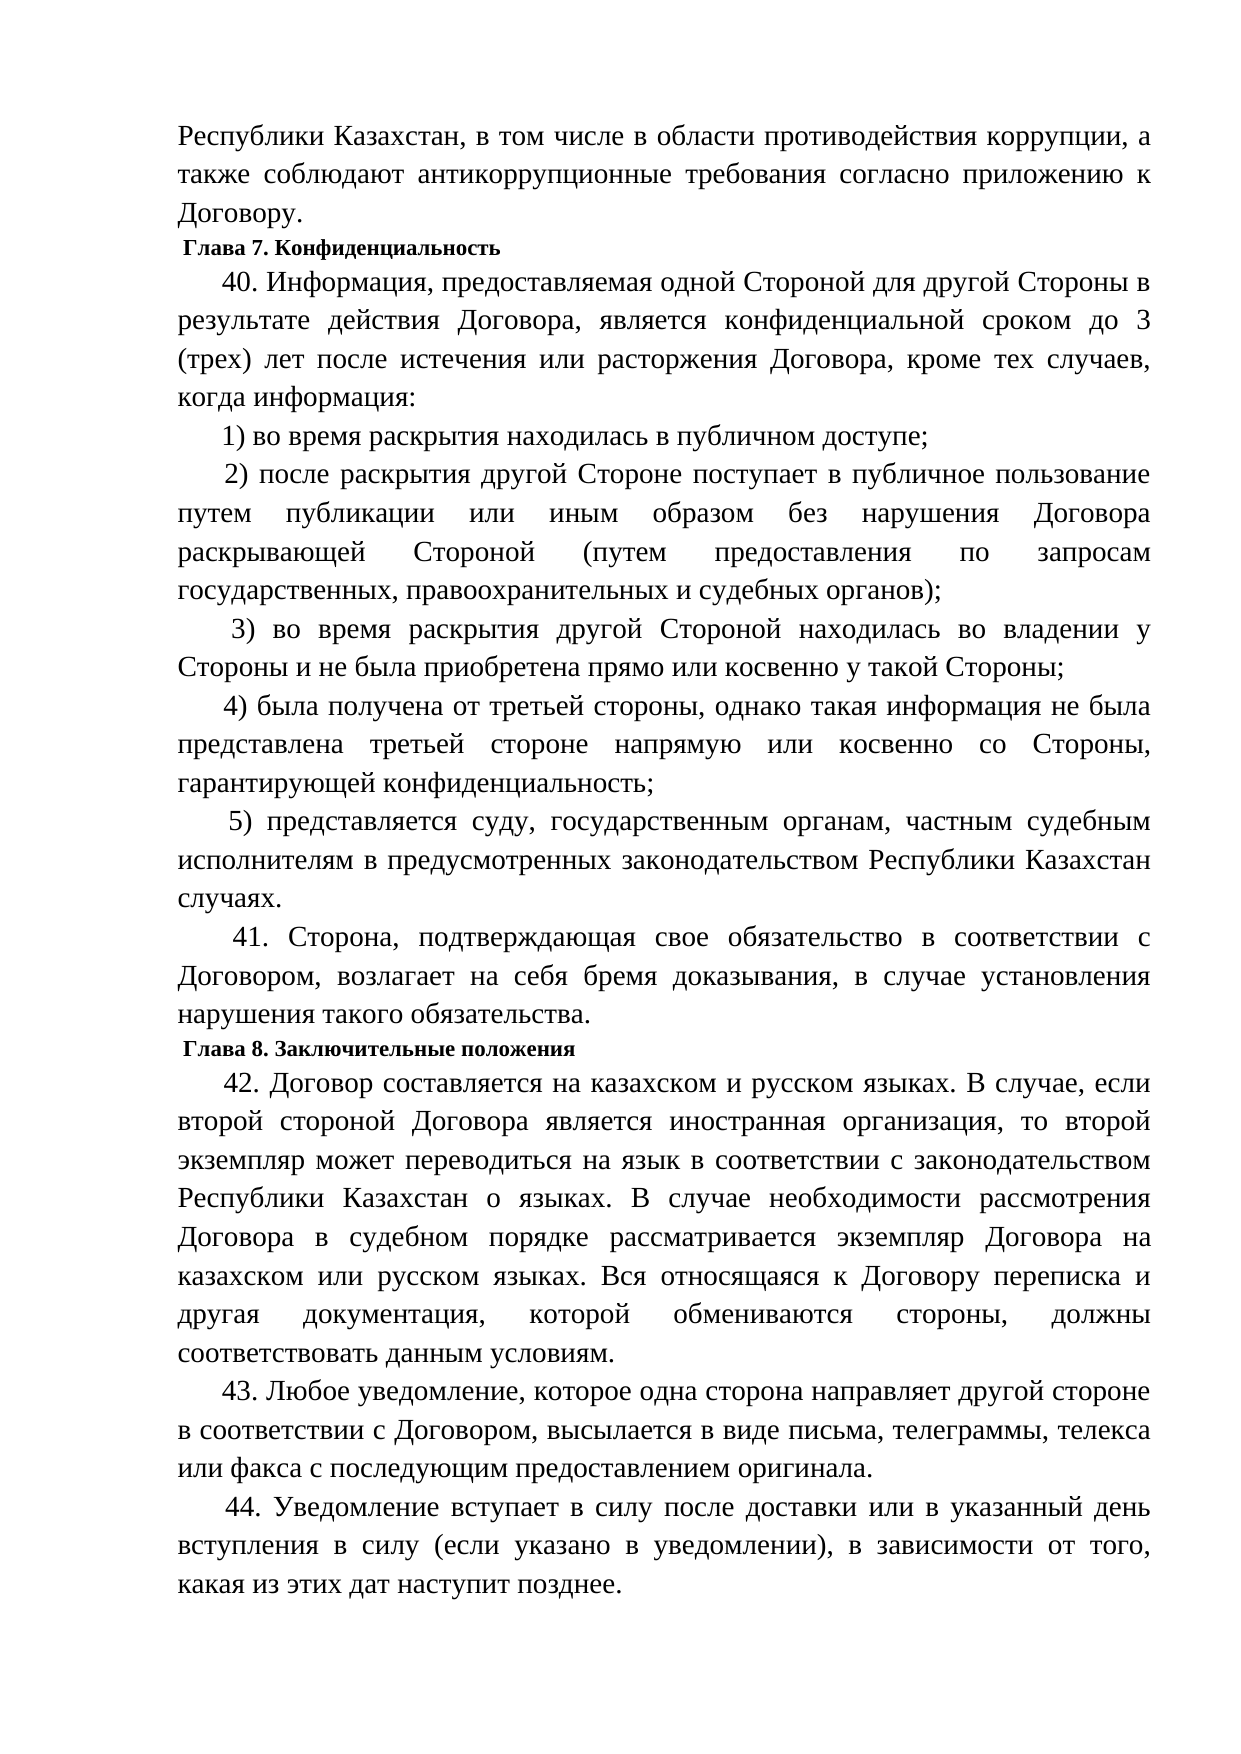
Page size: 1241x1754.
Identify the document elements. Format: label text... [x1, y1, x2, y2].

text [177, 118, 1152, 229]
text 5) представляется суду, государственным органам, частным судебным исполнителям в предусмотренных законодательством Республики Казахстан случаях. [177, 803, 1152, 914]
text 42. Договор составляется на казахском и русском языках. В случае, если второй стороной Договора является иностранная организация, то второй экземпляр может переводиться на язык в соответствии с законодательством Республики Казахстан о языках. В случае необходимости рассмотрения Договора в судебном порядке рассматривается экземпляр Договора на казахском или русском языках. Вся относящаяся к Договору переписка и другая документация, которой обмениваются стороны, должны соответствовать данным условиям. [177, 1065, 1152, 1368]
text 2) после раскрытия другой Стороне поступает в публичное пользование путем публикации или иным образом без нарушения Договора раскрывающей Стороной (путем предоставления по запросам государственных, правоохранительных и судебных органов); [177, 457, 1152, 606]
text Глава 7. Конфиденциальность [177, 234, 1152, 260]
text Глава 8. Заключительные положения [177, 1035, 1152, 1061]
text 3) во время раскрытия другой Стороной находилась во владении у Стороны и не была приобретена прямо или косвенно у такой Стороны; [177, 611, 1152, 683]
text 44. Уведомление вступает в силу после доставки или в указанный день вступления в силу (если указано в уведомлении), в зависимости от того, какая из этих дат наступит позднее. [177, 1489, 1152, 1599]
text 40. Информация, предоставляемая одной Стороной для другой Стороны в результате действия Договора, является конфиденциальной сроком до 3 (трех) лет после истечения или расторжения Договора, кроме тех случаев, когда информация: [177, 264, 1152, 413]
text 43. Любое уведомление, которое одна сторона направляет другой стороне в соответствии с Договором, высылается в виде письма, телеграммы, телекса или факса с последующим предоставлением оригинала. [177, 1373, 1152, 1484]
text 4) была получена от третьей стороны, однако такая информация не была представлена третьей стороне напрямую или косвенно со Стороны, гарантирующей конфиденциальность; [177, 688, 1152, 798]
text 41. Сторона, подтверждающая свое обязательство в соответствии с Договором, возлагает на себя бремя доказывания, в случае установления нарушения такого обязательства. [177, 919, 1152, 1030]
text 1) во время раскрытия находилась в публичном доступе; [177, 418, 1152, 452]
